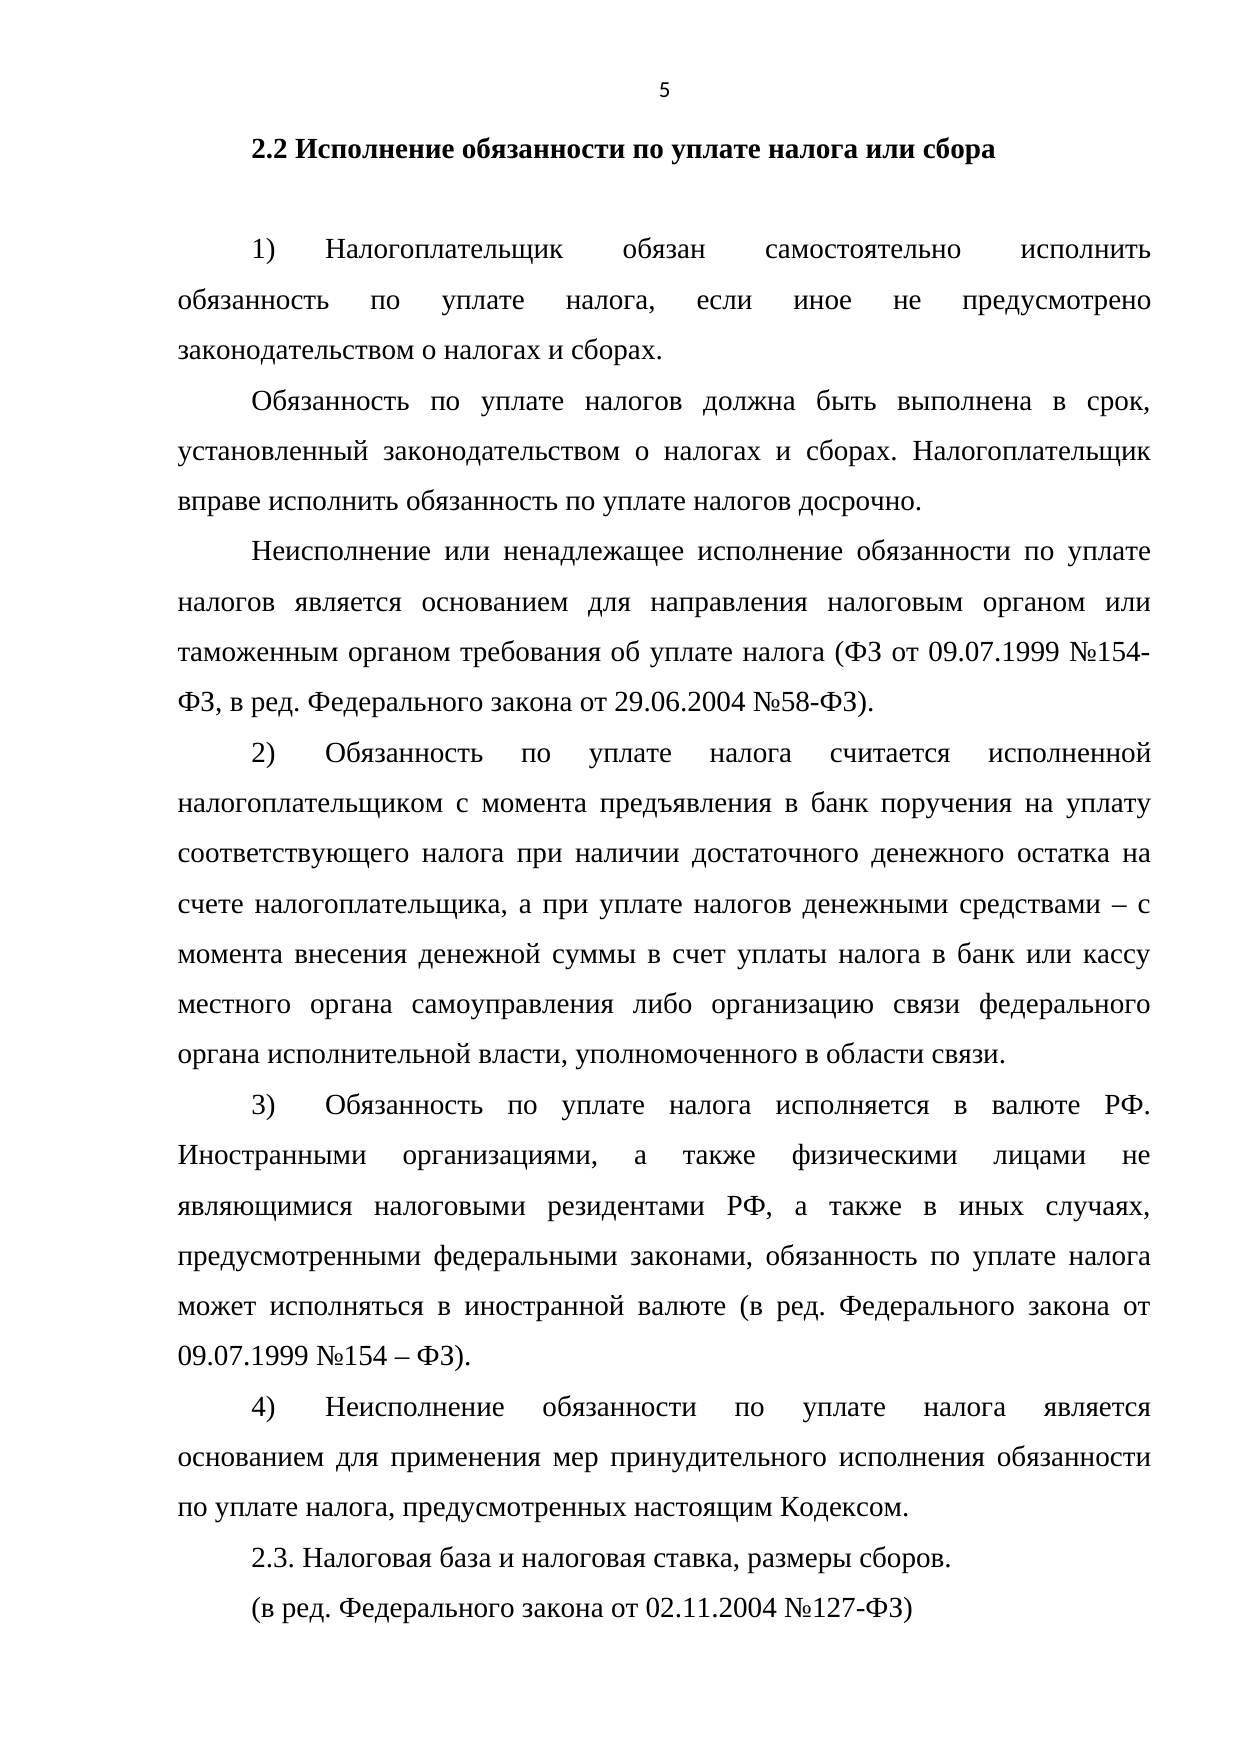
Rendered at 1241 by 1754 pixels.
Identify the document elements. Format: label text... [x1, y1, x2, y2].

list Обязанность по уплате налогов должна быть выполнена в срок, установленный законодательством о налогах и сборах. Налогоплательщик вправе исполнить обязанность по уплате налогов досрочно. [177, 383, 1152, 517]
list Неисполнение или ненадлежащее исполнение обязанности по уплате налогов является основанием для направления налоговым органом или таможенным органом требования об уплате налога (ФЗ от 09.07.1999 №154-ФЗ, в ред. Федерального закона от 29.06.2004 №58-ФЗ). [177, 533, 1152, 718]
text 2.2 Исполнение обязанности по уплате налога или сбора [177, 131, 1152, 164]
list Обязанность по уплате налога исполняется в валюте РФ. Иностранными организациями, а также физическими лицами не являющимися налоговыми резидентами РФ, а также в иных случаях, предусмотренными федеральными законами, обязанность по уплате налога может исполняться в иностранной валюте (в ред. Федерального закона от 09.07.1999 №154 – ФЗ). [177, 1087, 1152, 1372]
text (в ред. Федерального закона от 02.11.2004 №127-ФЗ) [177, 1590, 1152, 1624]
text 2.3. Налоговая база и налоговая ставка, размеры сборов. [177, 1540, 1152, 1573]
list Неисполнение обязанности по уплате налога является основанием для применения мер принудительного исполнения обязанности по уплате налога, предусмотренных настоящим Кодексом. [177, 1389, 1152, 1523]
list Налогоплательщик обязан самостоятельно исполнить обязанность по уплате налога, если иное не предусмотрено законодательством о налогах и сборах. [177, 232, 1152, 366]
list Обязанность по уплате налога считается исполненной налогоплательщиком с момента предъявления в банк поручения на уплату соответствующего налога при наличии достаточного денежного остатка на счете налогоплательщика, а при уплате налогов денежными средствами – с момента внесения денежной суммы в счет уплаты налога в банк или кассу местного органа самоуправления либо организацию связи федерального органа исполнительной власти, уполномоченного в области связи. [177, 735, 1152, 1070]
